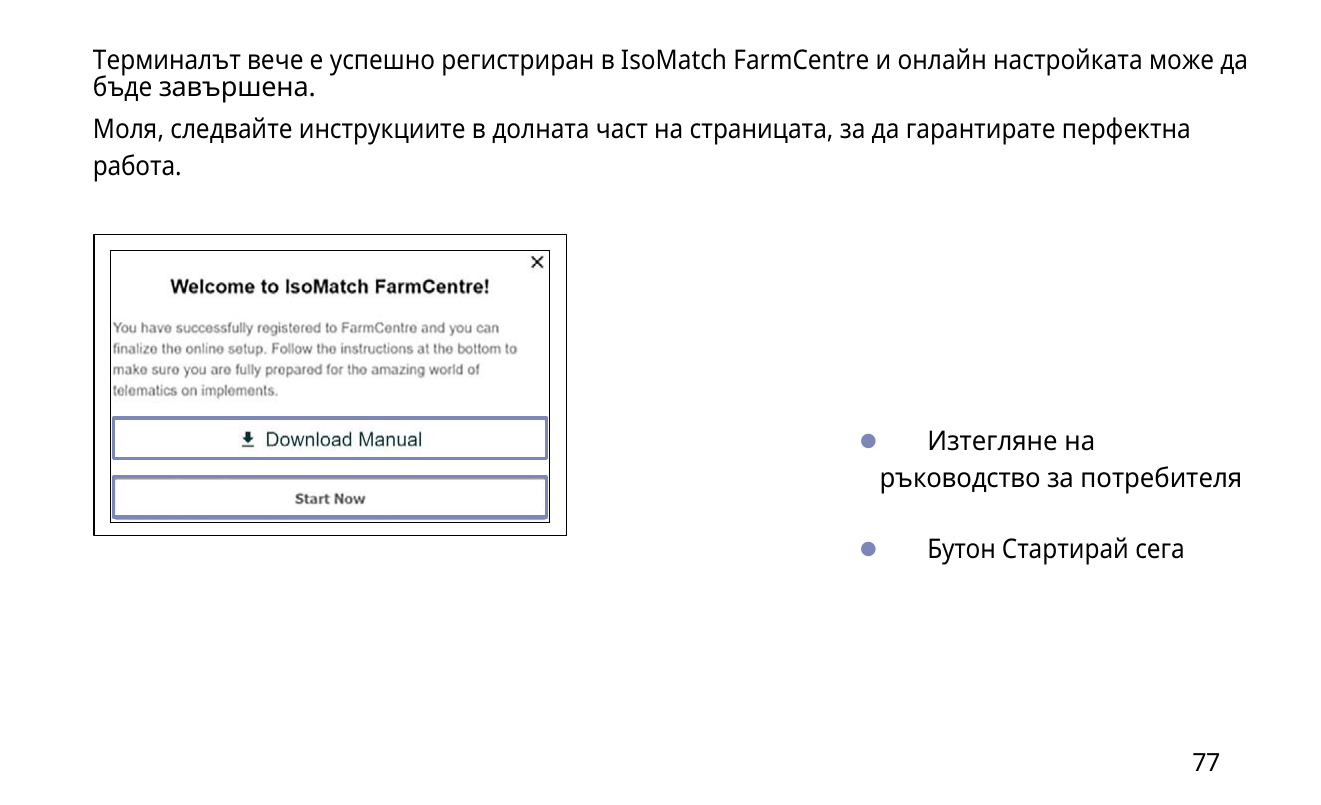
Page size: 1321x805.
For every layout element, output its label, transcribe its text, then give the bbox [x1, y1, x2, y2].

text Терминалът вече е успешно регистриран в IsoMatch FarmCentre и онлайн настройката може да бъде завършена. [93, 46, 1258, 104]
picture [111, 251, 549, 522]
text Моля, следвайте инструкциите в долната част на страницата, за да гарантирате перфектна работа. [93, 109, 1258, 183]
list Изтегляне на ръководство за потребителя [859, 421, 1258, 495]
list Бутон Стартирай сега [859, 529, 1258, 566]
